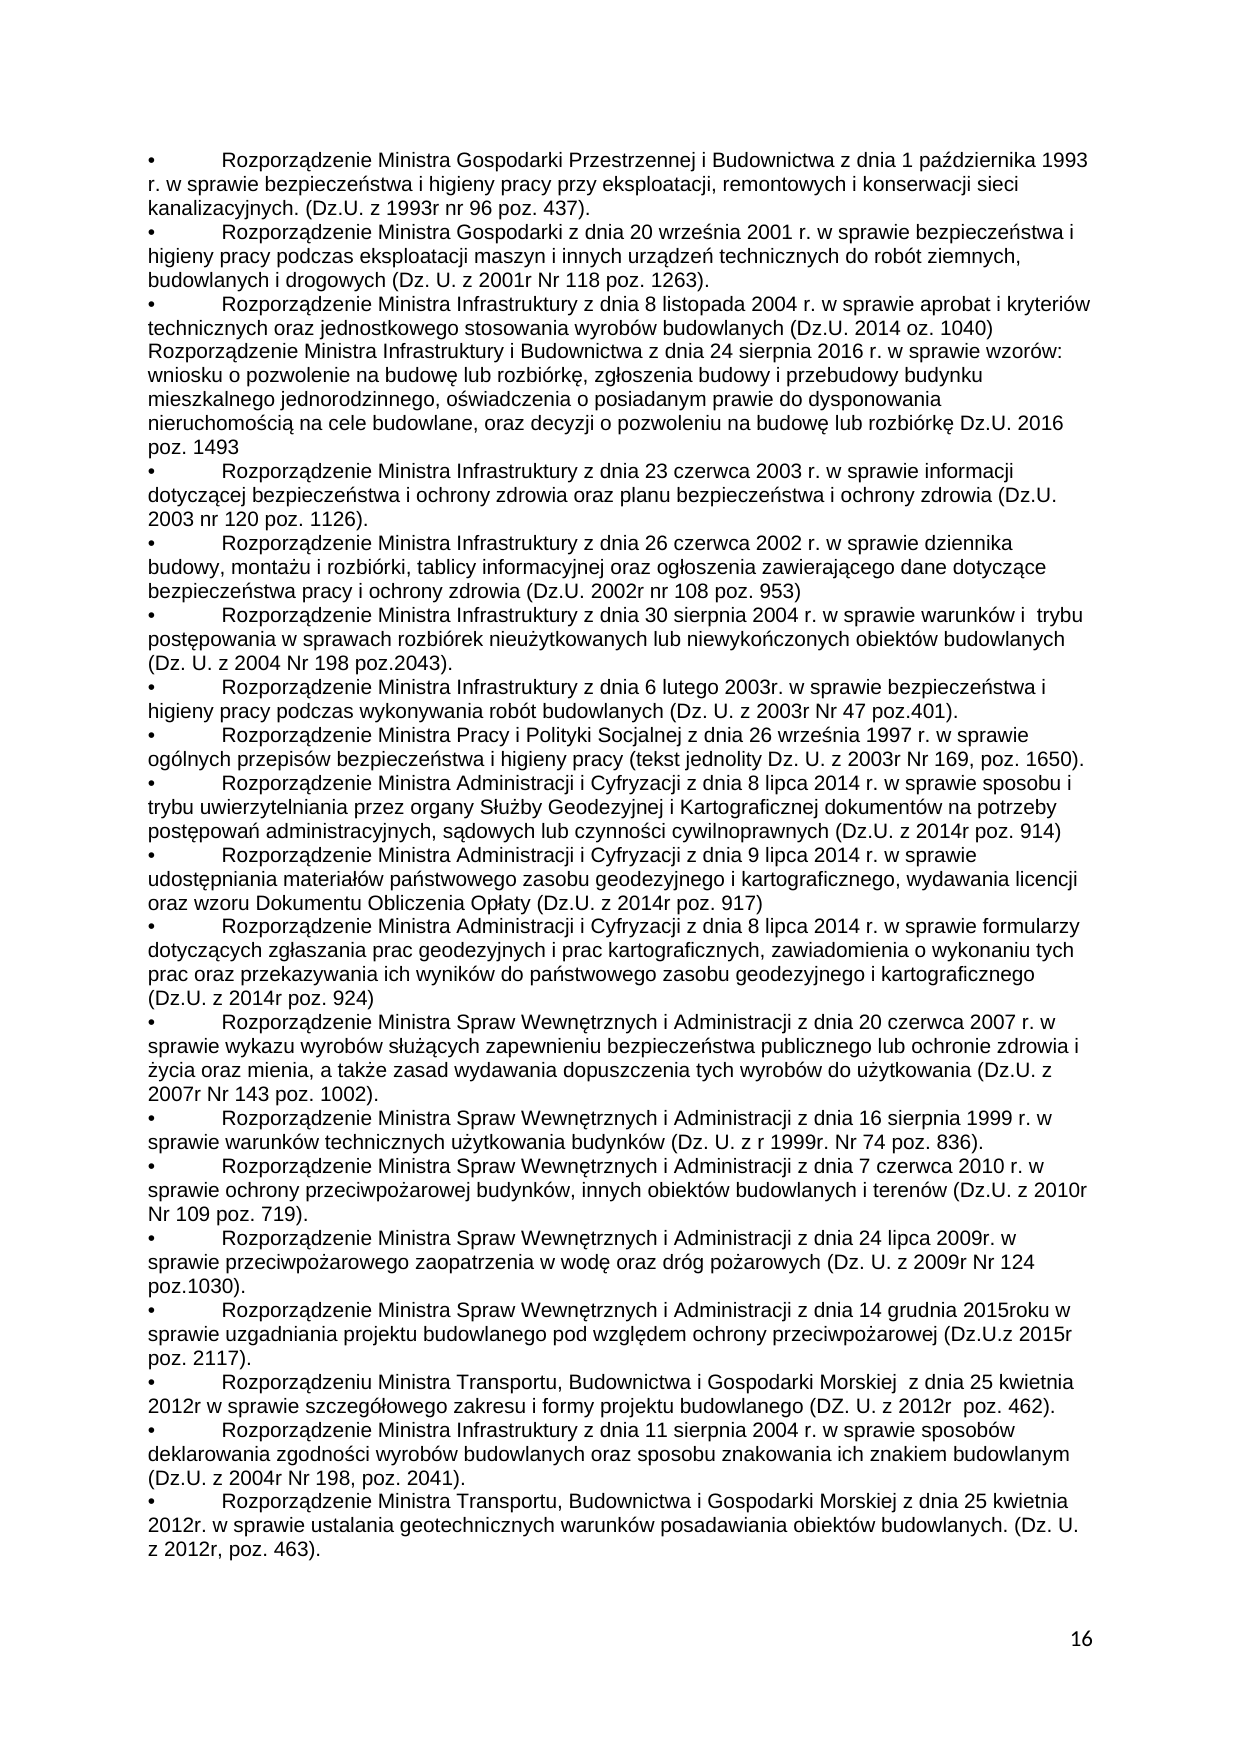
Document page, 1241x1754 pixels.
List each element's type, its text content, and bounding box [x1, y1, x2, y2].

text • Rozporządzenie Ministra Administracji i Cyfryzacji z dnia 9 lipca 2014 r. w sprawie udostępniania materiałów państwowego zasobu geodezyjnego i kartograficznego, wydawania licencji oraz wzoru Dokumentu Obliczenia Opłaty (Dz.U. z 2014r poz. 917) [148, 842, 1093, 914]
text • Rozporządzenie Ministra Administracji i Cyfryzacji z dnia 8 lipca 2014 r. w sprawie formularzy dotyczących zgłaszania prac geodezyjnych i prac kartograficznych, zawiadomienia o wykonaniu tych prac oraz przekazywania ich wyników do państwowego zasobu geodezyjnego i kartograficznego (Dz.U. z 2014r poz. 924) [148, 914, 1093, 1010]
text • Rozporządzenie Ministra Spraw Wewnętrznych i Administracji z dnia 20 czerwca 2007 r. w sprawie wykazu wyrobów służących zapewnieniu bezpieczeństwa publicznego lub ochronie zdrowia i życia oraz mienia, a także zasad wydawania dopuszczenia tych wyrobów do użytkowania (Dz.U. z 2007r Nr 143 poz. 1002). [148, 1010, 1093, 1106]
text • Rozporządzenie Ministra Gospodarki Przestrzennej i Budownictwa z dnia 1 października 1993 r. w sprawie bezpieczeństwa i higieny pracy przy eksploatacji, remontowych i konserwacji sieci kanalizacyjnych. (Dz.U. z 1993r nr 96 poz. 437). [148, 148, 1093, 219]
text • Rozporządzenie Ministra Spraw Wewnętrznych i Administracji z dnia 16 sierpnia 1999 r. w sprawie warunków technicznych użytkowania budynków (Dz. U. z r 1999r. Nr 74 poz. 836). [148, 1106, 1093, 1154]
text • Rozporządzenie Ministra Infrastruktury z dnia 30 sierpnia 2004 r. w sprawie warunków i trybu postępowania w sprawach rozbiórek nieużytkowanych lub niewykończonych obiektów budowlanych (Dz. U. z 2004 Nr 198 poz.2043). [148, 603, 1093, 675]
text • Rozporządzenie Ministra Administracji i Cyfryzacji z dnia 8 lipca 2014 r. w sprawie sposobu i trybu uwierzytelniania przez organy Służby Geodezyjnej i Kartograficznej dokumentów na potrzeby postępowań administracyjnych, sądowych lub czynności cywilnoprawnych (Dz.U. z 2014r poz. 914) [148, 771, 1093, 842]
text • Rozporządzenie Ministra Infrastruktury z dnia 8 listopada 2004 r. w sprawie aprobat i kryteriów technicznych oraz jednostkowego stosowania wyrobów budowlanych (Dz.U. 2014 oz. 1040) [148, 291, 1093, 339]
text • Rozporządzenie Ministra Spraw Wewnętrznych i Administracji z dnia 24 lipca 2009r. w sprawie przeciwpożarowego zaopatrzenia w wodę oraz dróg pożarowych (Dz. U. z 2009r Nr 124 poz.1030). [148, 1226, 1093, 1298]
text • Rozporządzenie Ministra Spraw Wewnętrznych i Administracji z dnia 14 grudnia 2015roku w sprawie uzgadniania projektu budowlanego pod względem ochrony przeciwpożarowej (Dz.U.z 2015r poz. 2117). [148, 1298, 1093, 1369]
text • Rozporządzenie Ministra Gospodarki z dnia 20 września 2001 r. w sprawie bezpieczeństwa i higieny pracy podczas eksploatacji maszyn i innych urządzeń technicznych do robót ziemnych, budowlanych i drogowych (Dz. U. z 2001r Nr 118 poz. 1263). [148, 219, 1093, 291]
text • Rozporządzenie Ministra Infrastruktury z dnia 11 sierpnia 2004 r. w sprawie sposobów deklarowania zgodności wyrobów budowlanych oraz sposobu znakowania ich znakiem budowlanym (Dz.U. z 2004r Nr 198, poz. 2041). [148, 1417, 1093, 1489]
text • Rozporządzenie Ministra Infrastruktury z dnia 23 czerwca 2003 r. w sprawie informacji dotyczącej bezpieczeństwa i ochrony zdrowia oraz planu bezpieczeństwa i ochrony zdrowia (Dz.U. 2003 nr 120 poz. 1126). [148, 459, 1093, 531]
text • Rozporządzenie Ministra Transportu, Budownictwa i Gospodarki Morskiej z dnia 25 kwietnia 2012r. w sprawie ustalania geotechnicznych warunków posadawiania obiektów budowlanych. (Dz. U. z 2012r, poz. 463). [148, 1489, 1093, 1561]
text • Rozporządzeniu Ministra Transportu, Budownictwa i Gospodarki Morskiej z dnia 25 kwietnia 2012r w sprawie szczegółowego zakresu i formy projektu budowlanego (DZ. U. z 2012r poz. 462). [148, 1369, 1093, 1417]
text • Rozporządzenie Ministra Infrastruktury z dnia 26 czerwca 2002 r. w sprawie dziennika budowy, montażu i rozbiórki, tablicy informacyjnej oraz ogłoszenia zawierającego dane dotyczące bezpieczeństwa pracy i ochrony zdrowia (Dz.U. 2002r nr 108 poz. 953) [148, 531, 1093, 603]
text • Rozporządzenie Ministra Spraw Wewnętrznych i Administracji z dnia 7 czerwca 2010 r. w sprawie ochrony przeciwpożarowej budynków, innych obiektów budowlanych i terenów (Dz.U. z 2010r Nr 109 poz. 719). [148, 1154, 1093, 1226]
text • Rozporządzenie Ministra Pracy i Polityki Socjalnej z dnia 26 września 1997 r. w sprawie ogólnych przepisów bezpieczeństwa i higieny pracy (tekst jednolity Dz. U. z 2003r Nr 169, poz. 1650). [148, 723, 1093, 771]
text • Rozporządzenie Ministra Infrastruktury z dnia 6 lutego 2003r. w sprawie bezpieczeństwa i higieny pracy podczas wykonywania robót budowlanych (Dz. U. z 2003r Nr 47 poz.401). [148, 675, 1093, 723]
text Rozporządzenie Ministra Infrastruktury i Budownictwa z dnia 24 sierpnia 2016 r. w sprawie wzorów: wniosku o pozwolenie na budowę lub rozbiórkę, zgłoszenia budowy i przebudowy budynku mieszkalnego jednorodzinnego, oświadczenia o posiadanym prawie do dysponowania nieruchomością na cele budowlane, oraz decyzji o pozwoleniu na budowę lub rozbiórkę Dz.U. 2016 poz. 1493 [148, 339, 1093, 459]
